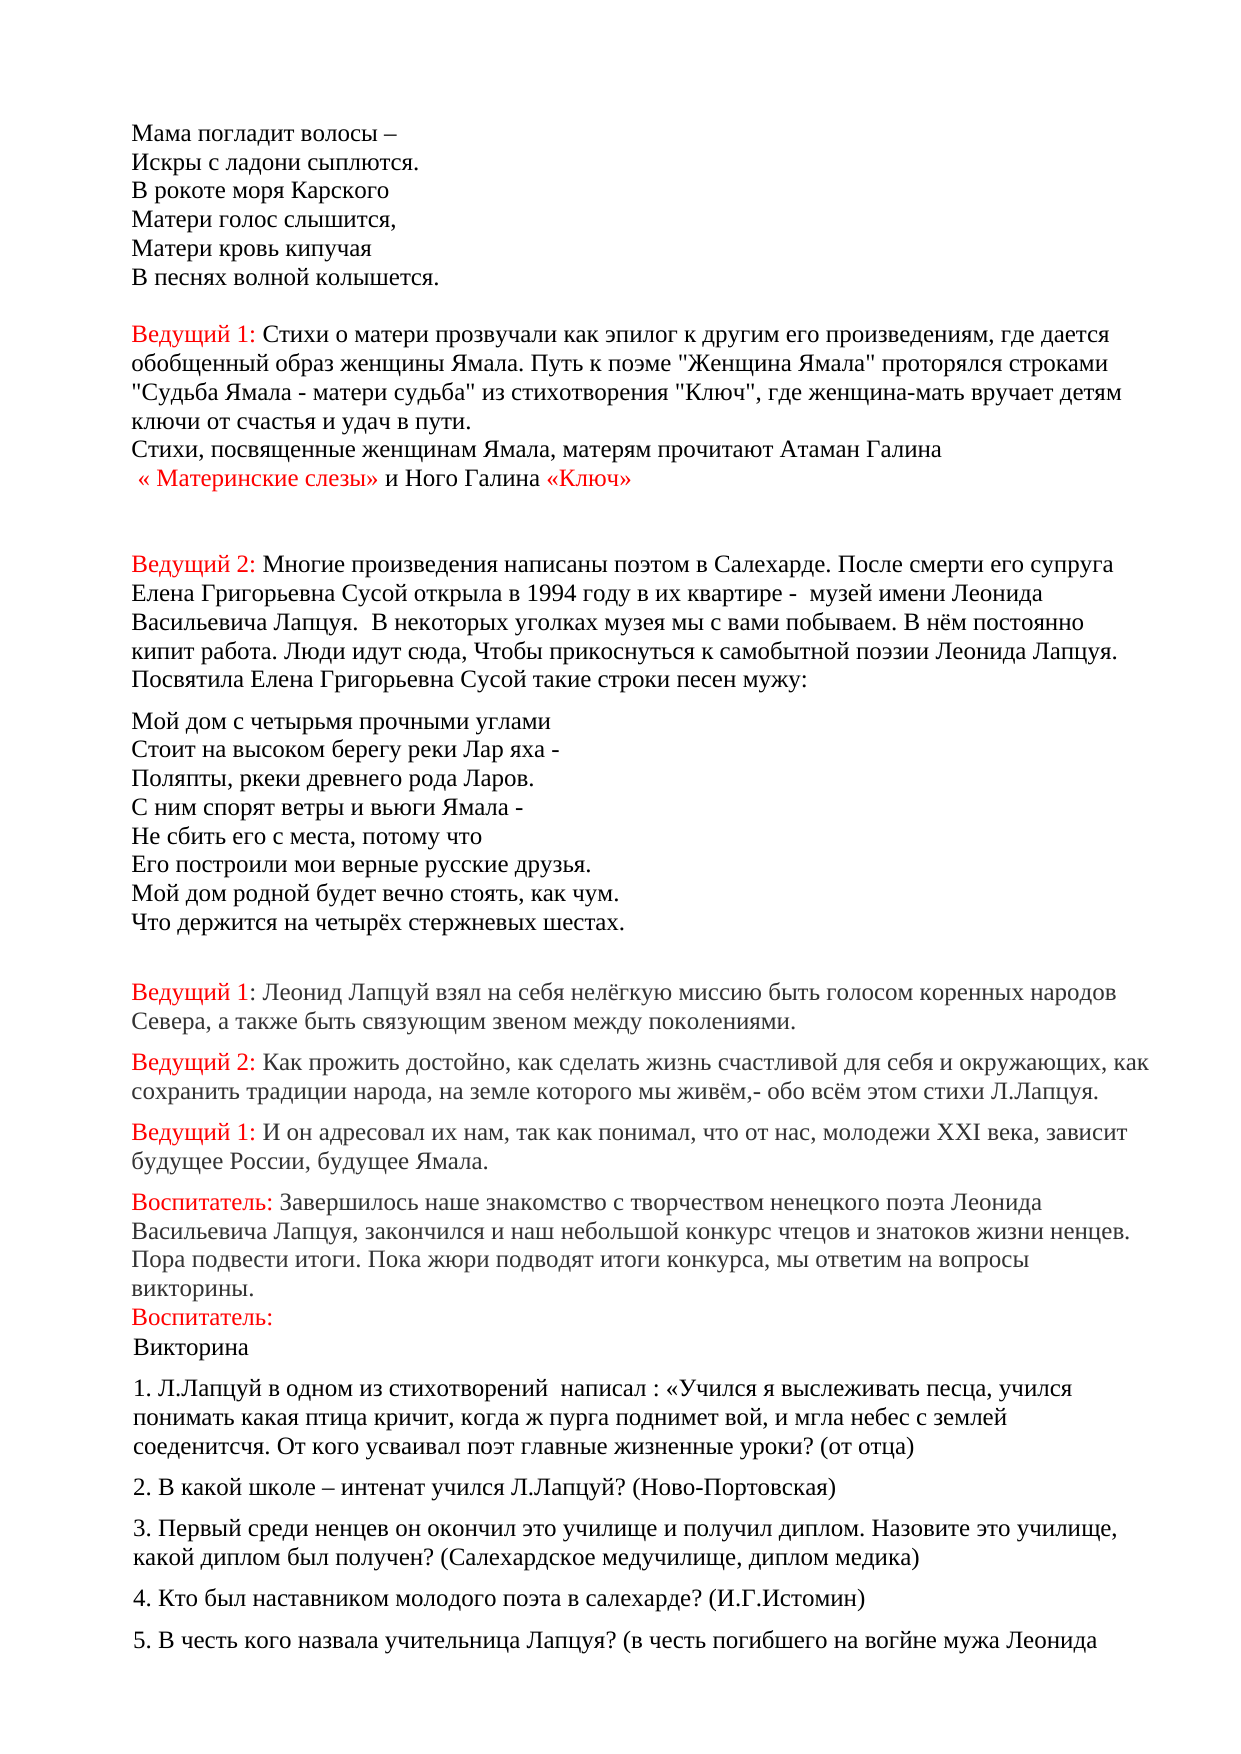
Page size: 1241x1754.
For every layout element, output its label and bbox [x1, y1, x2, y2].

table_header [131, 89, 1150, 977]
table_header [131, 1174, 1150, 1655]
